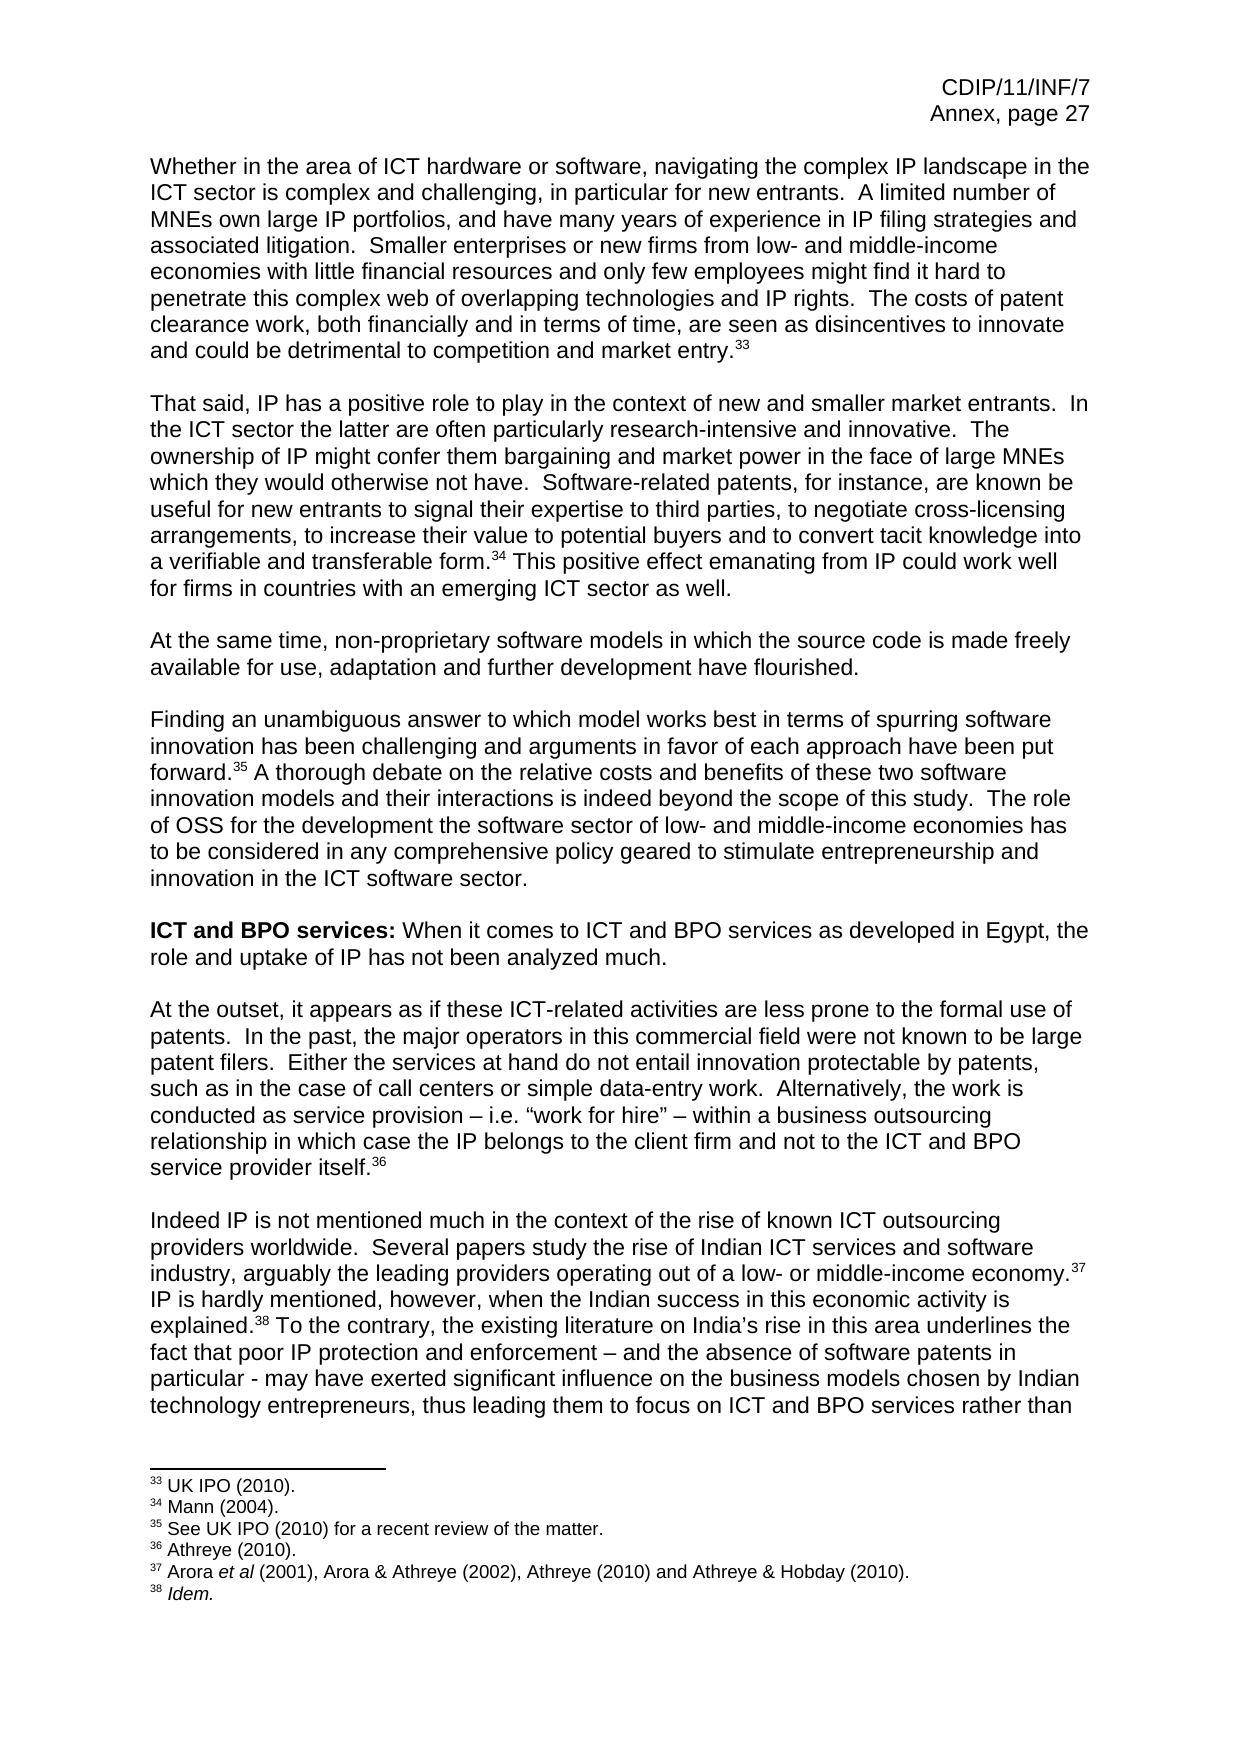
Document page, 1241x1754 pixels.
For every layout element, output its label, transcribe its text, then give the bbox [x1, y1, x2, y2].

text Finding an unambiguous answer to which model works best in terms of spurring software innovation has been challenging and arguments in favor of each approach have been put forward. A thorough debate on the relative costs and benefits of these two software innovation models and their interactions is indeed beyond the scope of this study. The role of OSS for the development the software sector of low- and middle-income economies has to be considered in any comprehensive policy geared to stimulate entrepreneurship and innovation in the ICT software sector. [150, 706, 1090, 891]
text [150, 1207, 1090, 1418]
text That said, IP has a positive role to play in the context of new and smaller market entrants. In the ICT sector the latter are often particularly research-intensive and innovative. The ownership of IP might confer them bargaining and market power in the face of large MNEs which they would otherwise not have. Software-related patents, for instance, are known be useful for new entrants to signal their expertise to third parties, to negotiate cross-licensing arrangements, to increase their value to potential buyers and to convert tacit knowledge into a verifiable and transferable form. This positive effect emanating from IP could work well for firms in countries with an emerging ICT sector as well. [150, 390, 1090, 601]
text At the same time, non-proprietary software models in which the source code is made freely available for use, adaptation and further development have flourished. [150, 627, 1090, 680]
text ICT and BPO services: When it comes to ICT and BPO services as developed in Egypt, the role and uptake of IP has not been analyzed much. [150, 917, 1090, 970]
text At the outset, it appears as if these ICT-related activities are less prone to the formal use of patents. In the past, the major operators in this commercial field were not known to be large patent filers. Either the services at hand do not entail innovation protectable by patents, such as in the case of call centers or simple data-entry work. Alternatively, the work is conducted as service provision – i.e. “work for hire” – within a business outsourcing relationship in which case the IP belongs to the client firm and not to the ICT and BPO service provider itself. [150, 996, 1090, 1181]
text Whether in the area of ICT hardware or software, navigating the complex IP landscape in the ICT sector is complex and challenging, in particular for new entrants. A limited number of MNEs own large IP portfolios, and have many years of experience in IP filing strategies and associated litigation. Smaller enterprises or new firms from low- and middle-income economies with little financial resources and only few employees might find it hard to penetrate this complex web of overlapping technologies and IP rights. The costs of patent clearance work, both financially and in terms of time, are seen as disincentives to innovate and could be detrimental to competition and market entry. [150, 153, 1090, 364]
